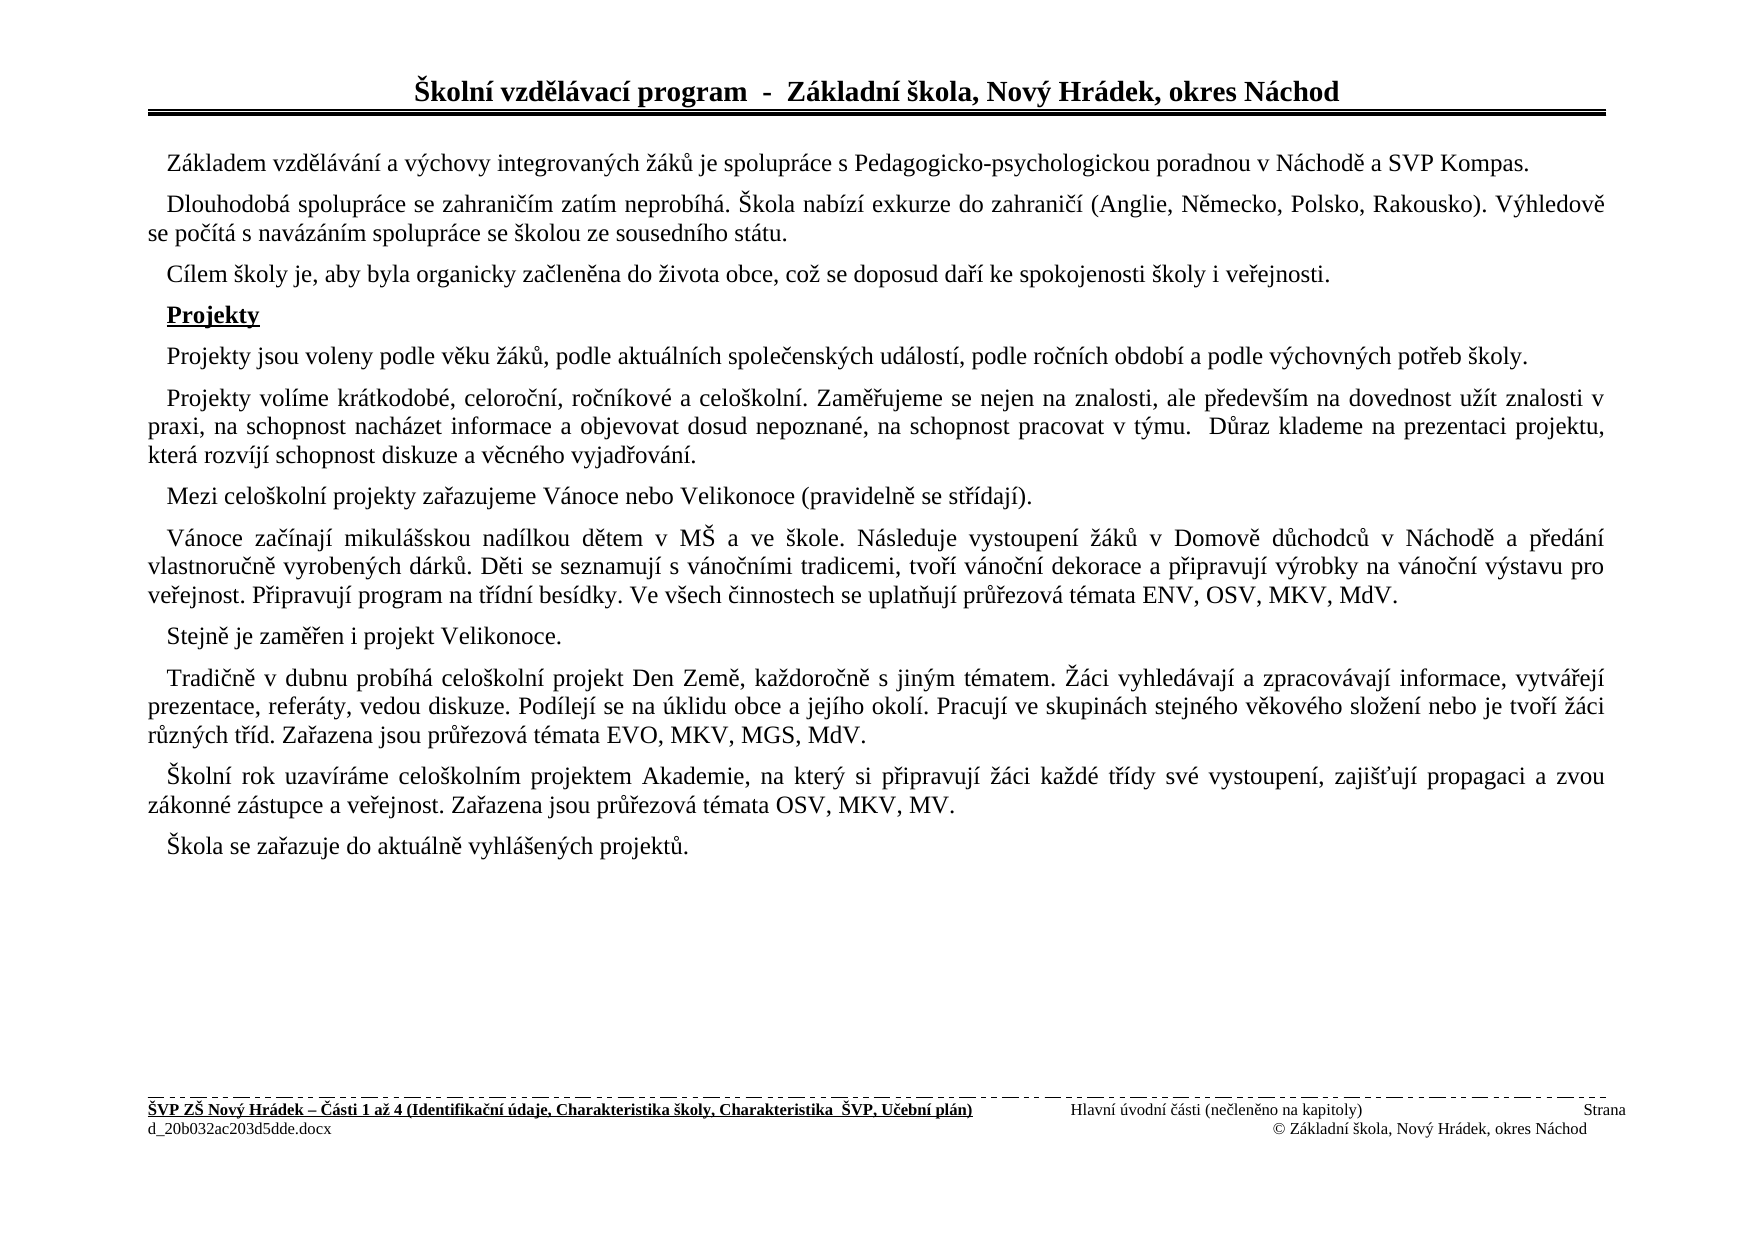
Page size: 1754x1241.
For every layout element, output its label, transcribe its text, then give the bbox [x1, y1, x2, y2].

text Škola se zařazuje do aktuálně vyhlášených projektů. [148, 831, 1606, 860]
text Školní rok uzavíráme celoškolním projektem Akademie, na který si připravují žáci každé třídy své vystoupení, zajišťují propagaci a zvou zákonné zástupce a veřejnost. Zařazena jsou průřezová témata OSV, MKV, MV. [148, 761, 1606, 819]
text Základem vzdělávání a výchovy integrovaných žáků je spolupráce s Pedagogicko-psychologickou poradnou v Náchodě a SVP Kompas. [148, 148, 1606, 176]
text Projekty volíme krátkodobé, celoroční, ročníkové a celoškolní. Zaměřujeme se nejen na znalosti, ale především na dovednost užít znalosti v praxi, na schopnost nacházet informace a objevovat dosud nepoznané, na schopnost pracovat v týmu. Důraz klademe na prezentaci projektu, která rozvíjí schopnost diskuze a věcného vyjadřování. [148, 383, 1606, 469]
text Cílem školy je, aby byla organicky začleněna do života obce, což se doposud daří ke spokojenosti školy i veřejnosti. [148, 259, 1606, 288]
text Tradičně v dubnu probíhá celoškolní projekt Den Země, každoročně s jiným tématem. Žáci vyhledávají a zpracovávají informace, vytvářejí prezentace, referáty, vedou diskuze. Podílejí se na úklidu obce a jejího okolí. Pracují ve skupinách stejného věkového složení nebo je tvoří žáci různých tříd. Zařazena jsou průřezová témata EVO, MKV, MGS, MdV. [148, 663, 1606, 749]
text Mezi celoškolní projekty zařazujeme Vánoce nebo Velikonoce (pravidelně se střídají). [148, 481, 1606, 510]
text Vánoce začínají mikulášskou nadílkou dětem v MŠ a ve škole. Následuje vystoupení žáků v Domově důchodců v Náchodě a předání vlastnoručně vyrobených dárků. Děti se seznamují s vánočními tradicemi, tvoří vánoční dekorace a připravují výrobky na vánoční výstavu pro veřejnost. Připravují program na třídní besídky. Ve všech činnostech se uplatňují průřezová témata ENV, OSV, MKV, MdV. [148, 523, 1606, 609]
text Projekty [148, 300, 1606, 329]
text Stejně je zaměřen i projekt Velikonoce. [148, 621, 1606, 650]
text Projekty jsou voleny podle věku žáků, podle aktuálních společenských událostí, podle ročních období a podle výchovných potřeb školy. [148, 341, 1606, 370]
text Dlouhodobá spolupráce se zahraničím zatím neprobíhá. Škola nabízí exkurze do zahraničí (Anglie, Německo, Polsko, Rakousko). Výhledově se počítá s navázáním spolupráce se školou ze sousedního státu. [148, 189, 1606, 246]
